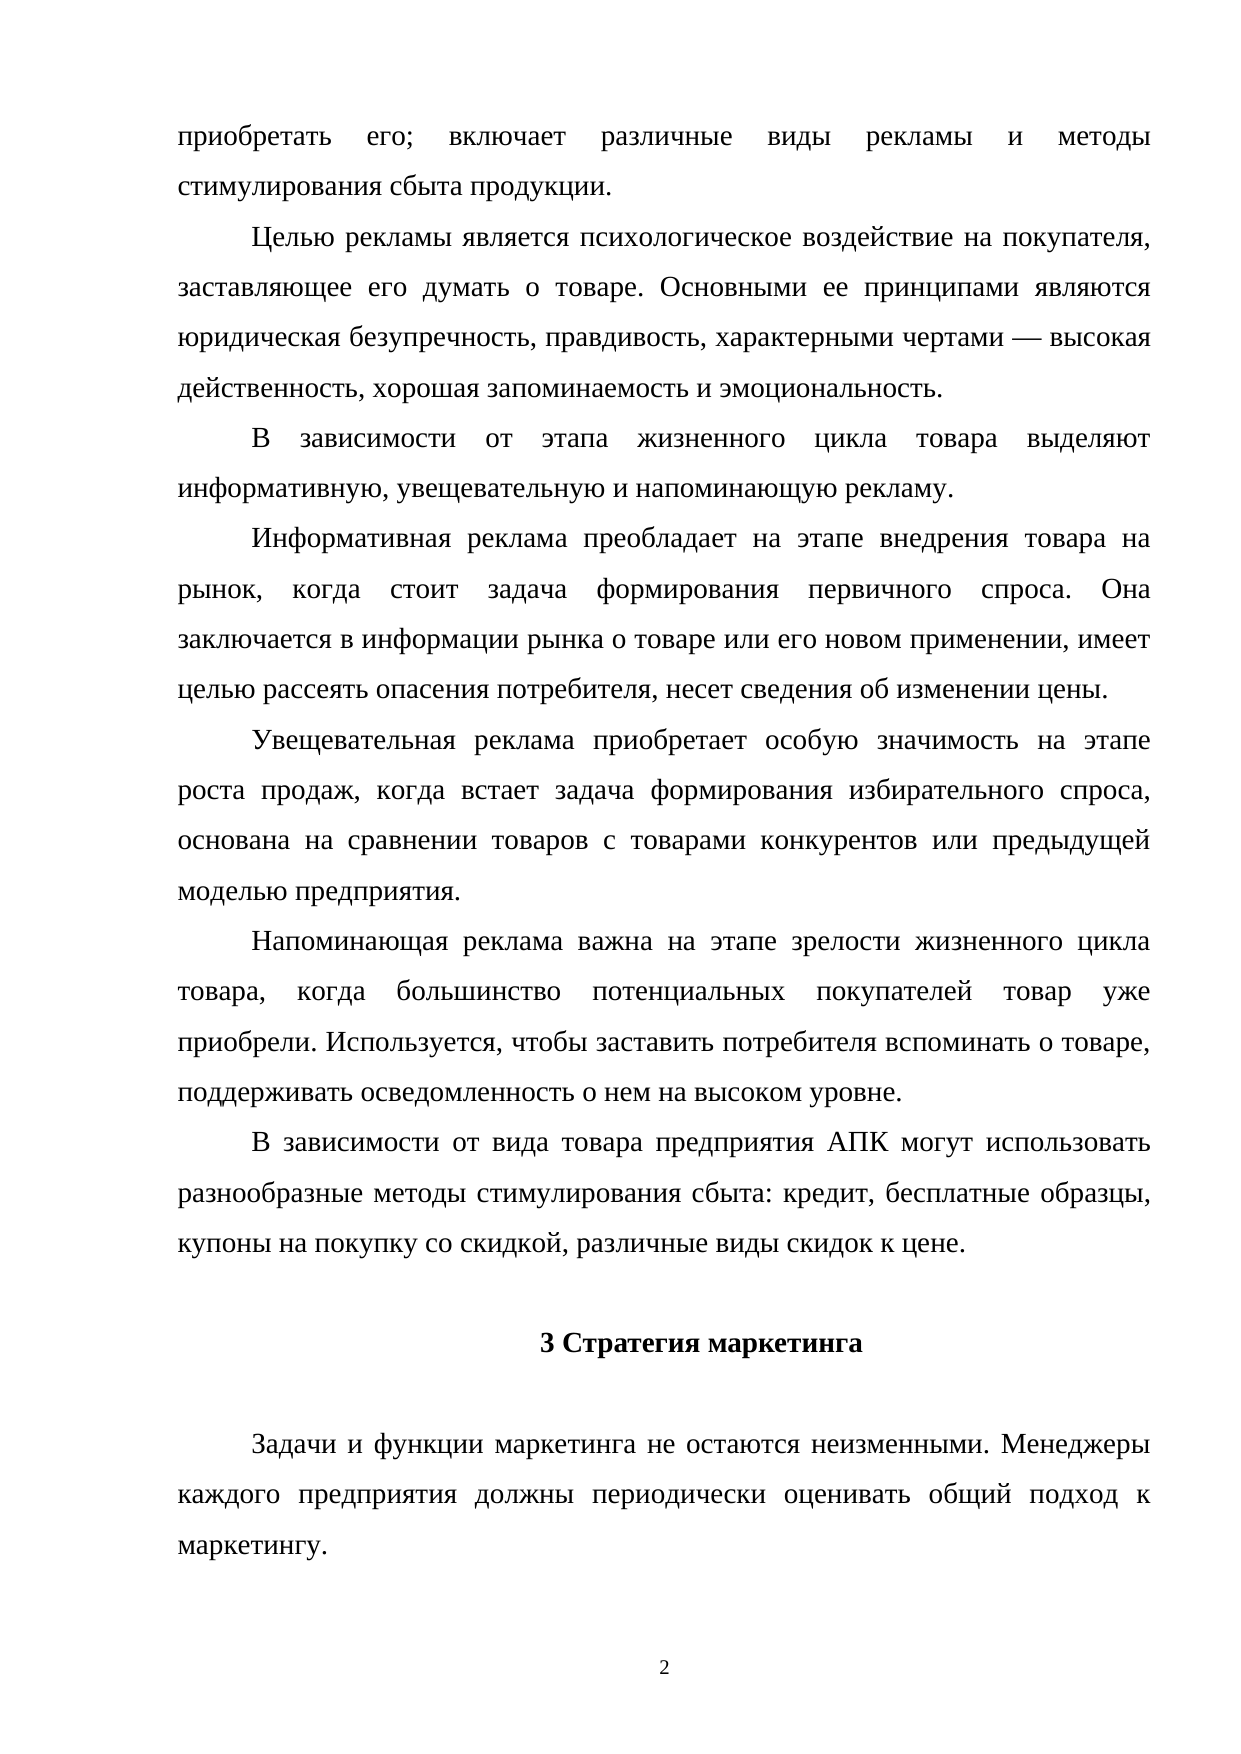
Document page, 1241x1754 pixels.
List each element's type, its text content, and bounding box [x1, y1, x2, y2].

text Увещевательная реклама приобретает особую значимость на этапе роста продаж, когда встает задача формирования избирательного спроса, основана на сравнении товаров с товарами конкурентов или предыдущей моделью предприятия. [177, 722, 1152, 906]
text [177, 118, 1152, 202]
text Целью рекламы является психологическое воздействие на покупателя, заставляющее его думать о товаре. Основными ее принципами являются юридическая безупречность, правдивость, характерными чертами — высокая действенность, хорошая запоминаемость и эмоциональность. [177, 219, 1152, 403]
subtitle 3 Стратегия маркетинга [177, 1326, 1152, 1359]
text В зависимости от вида товара предприятия АПК могут использовать разнообразные методы стимулирования сбыта: кредит, бесплатные образцы, купоны на покупку со скидкой, различные виды скидок к цене. [177, 1124, 1152, 1258]
text Информативная реклама преобладает на этапе внедрения товара на рынок, когда стоит задача формирования первичного спроса. Она заключается в информации рынка о товаре или его новом применении, имеет целью рассеять опасения потребителя, несет сведения об изменении цены. [177, 521, 1152, 705]
text Напоминающая реклама важна на этапе зрелости жизненного цикла товара, когда большинство потенциальных покупателей товар уже приобрели. Используется, чтобы заставить потребителя вспоминать о товаре, поддерживать осведомленность о нем на высоком уровне. [177, 923, 1152, 1108]
text В зависимости от этапа жизненного цикла товара выделяют информативную, увещевательную и напоминающую рекламу. [177, 420, 1152, 504]
text Задачи и функции маркетинга не остаются неизменными. Менеджеры каждого предприятия должны периодически оценивать общий подход к маркетингу. [177, 1426, 1152, 1560]
